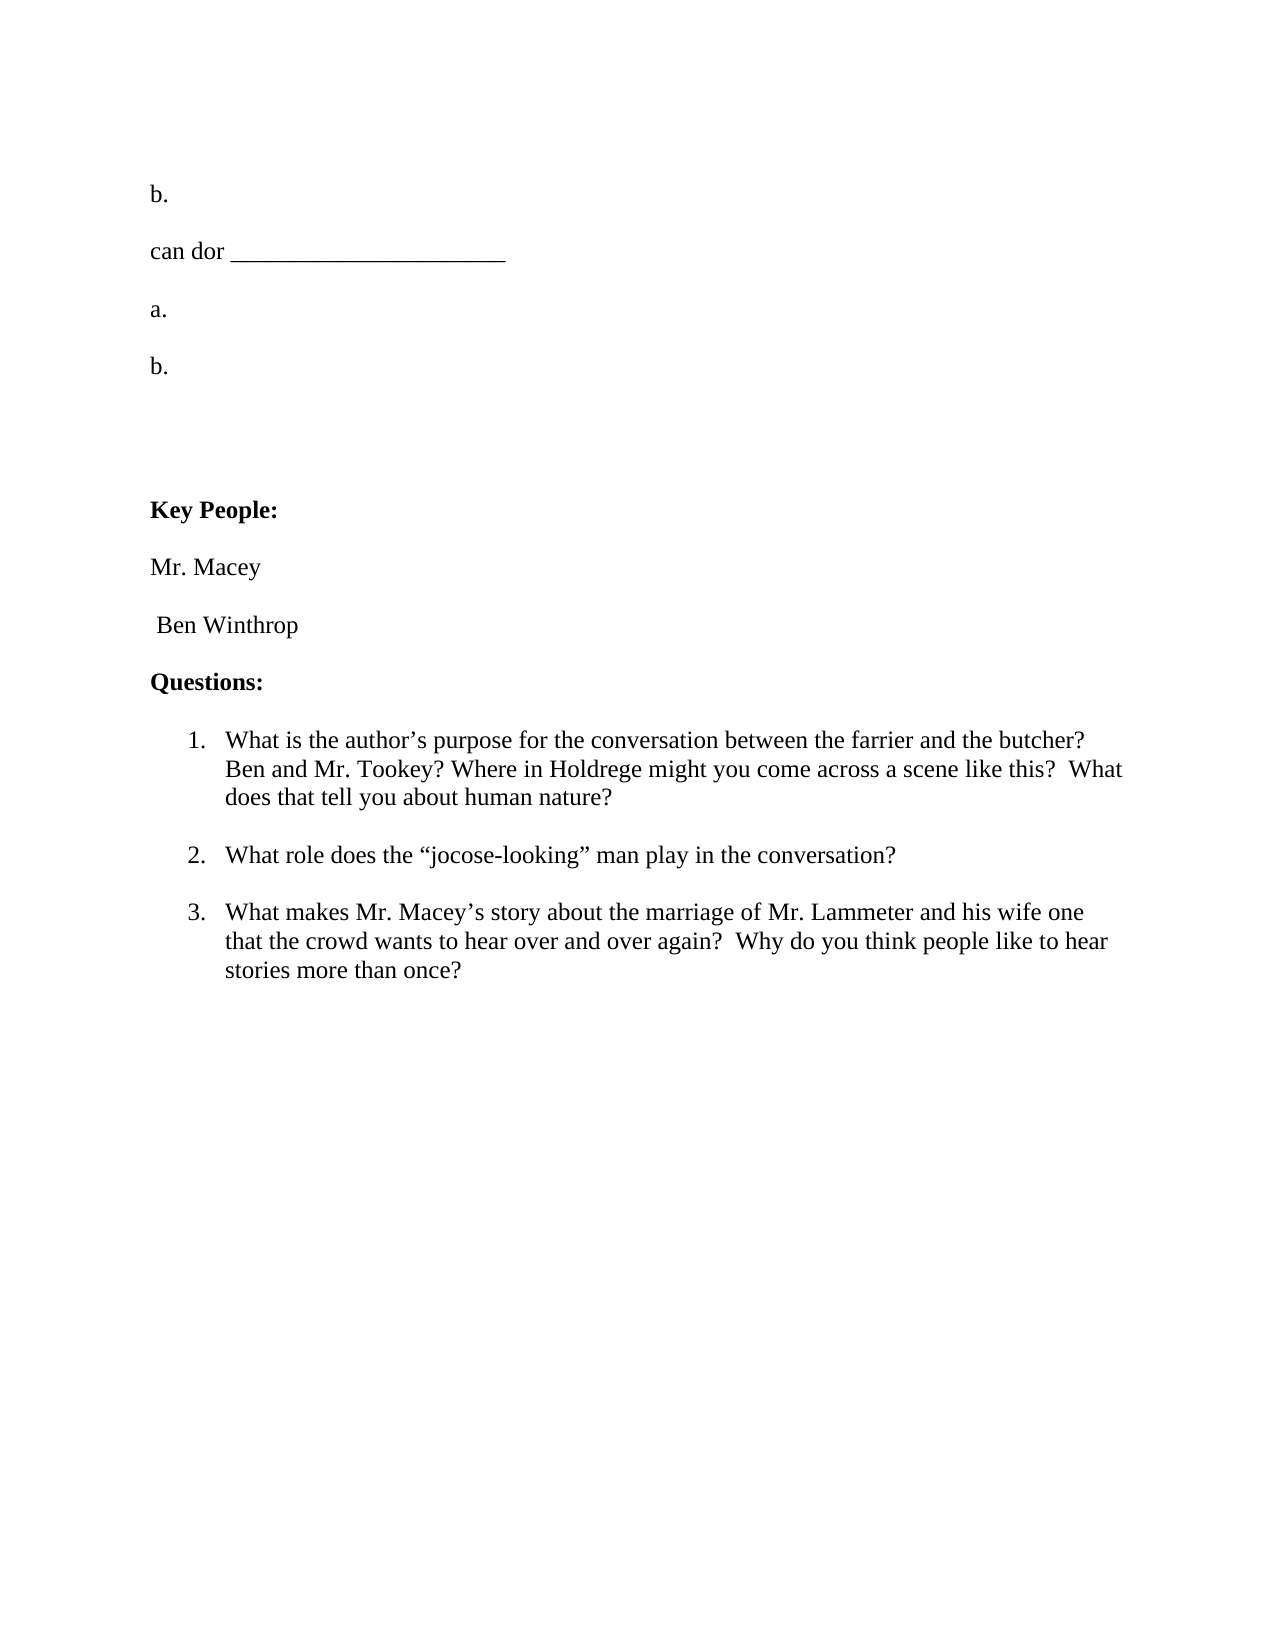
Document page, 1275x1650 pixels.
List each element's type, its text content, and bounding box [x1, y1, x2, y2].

text a. [150, 294, 1125, 322]
text Ben Winthrop [150, 610, 1125, 639]
list What makes Mr. Macey’s story about the marriage of Mr. Lammeter and his wife one that the crowd wants to hear over and over again? Why do you think people like to hear stories more than once? [187, 897, 1125, 984]
text b. [150, 351, 1125, 380]
list What is the author’s purpose for the conversation between the farrier and the butcher? Ben and Mr. Tookey? Where in Holdrege might you come across a scene like this? What does that tell you about human nature? [187, 725, 1125, 811]
text b. [150, 179, 1125, 207]
text can dor ______________________ [150, 236, 1125, 265]
text Questions: [150, 667, 1125, 696]
text Key People: [150, 495, 1125, 524]
text Mr. Macey [150, 552, 1125, 581]
list What role does the “jocose-looking” man play in the conversation? [187, 840, 1125, 869]
